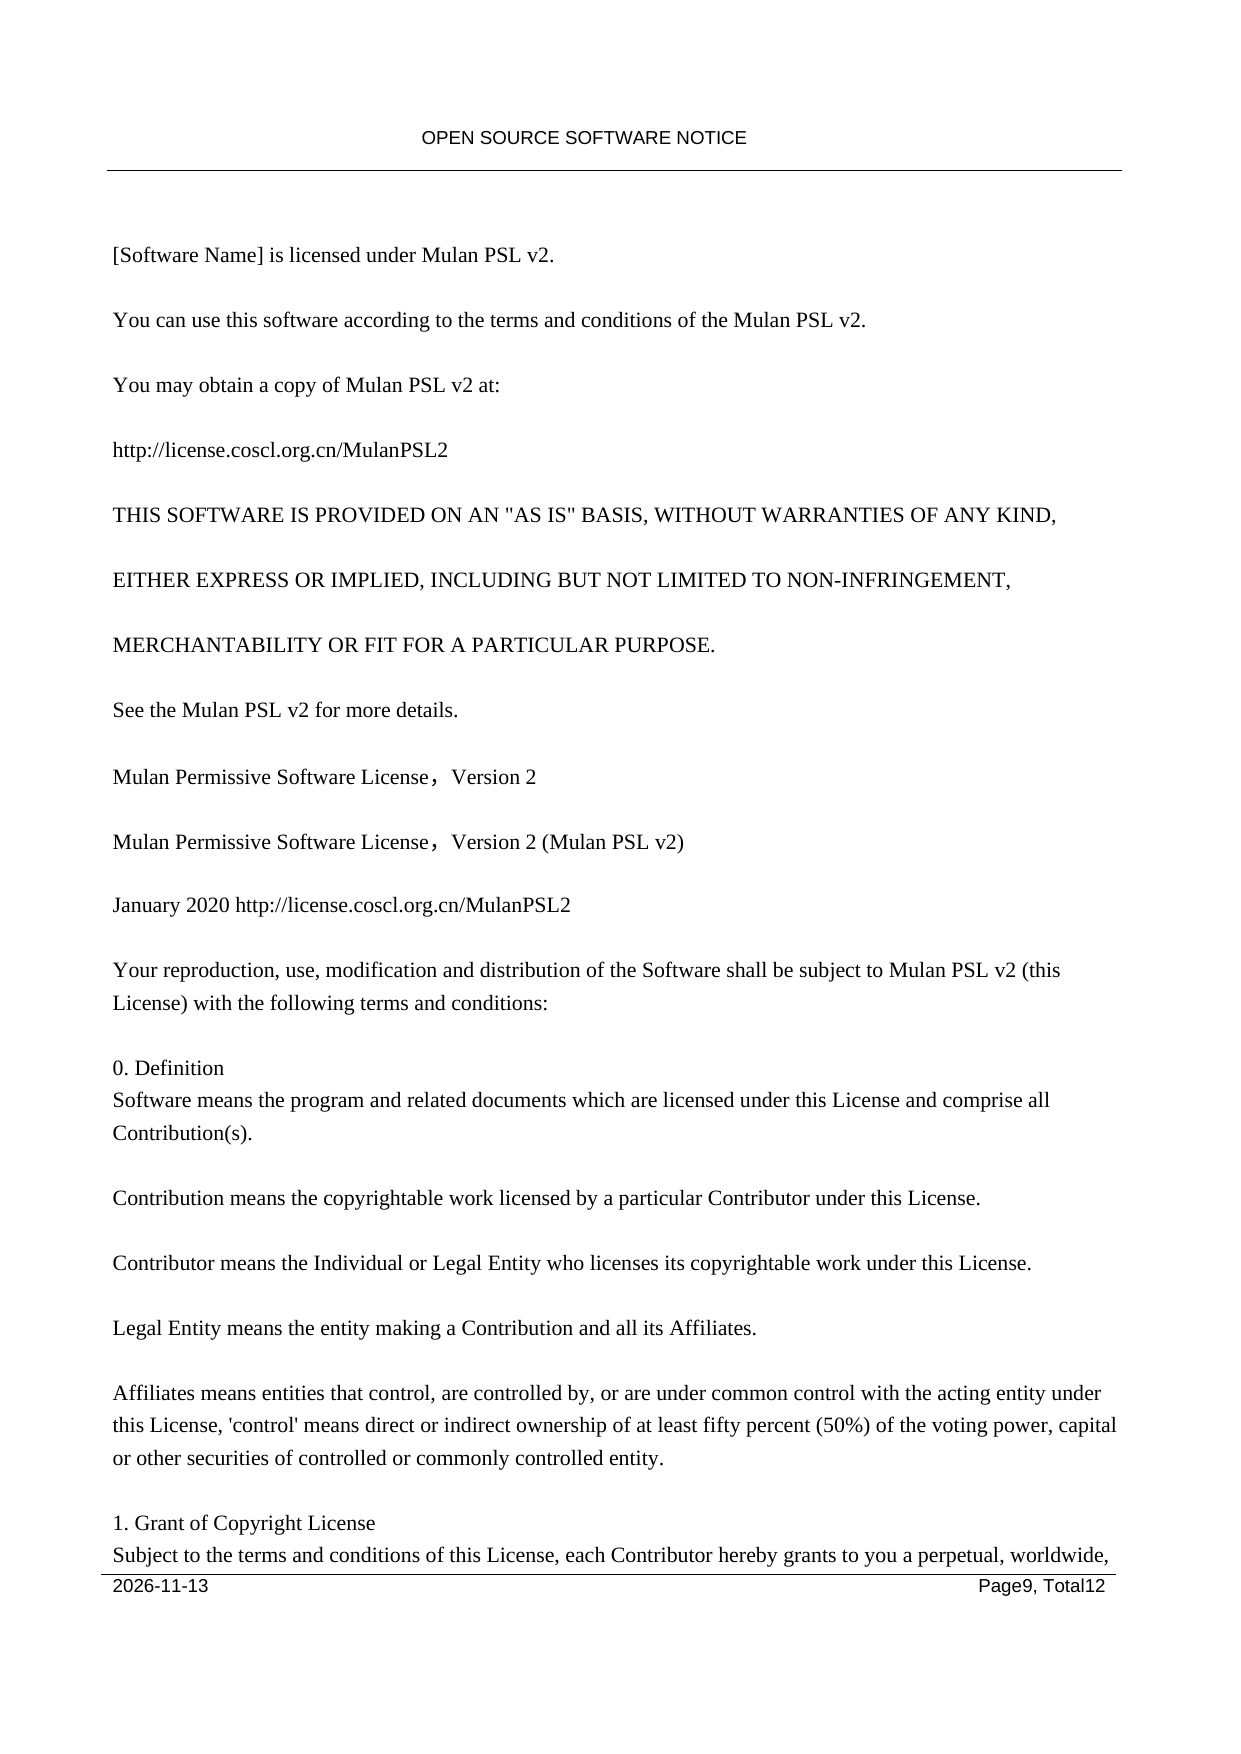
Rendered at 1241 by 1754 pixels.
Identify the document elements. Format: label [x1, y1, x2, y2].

text [112, 206, 1128, 1571]
